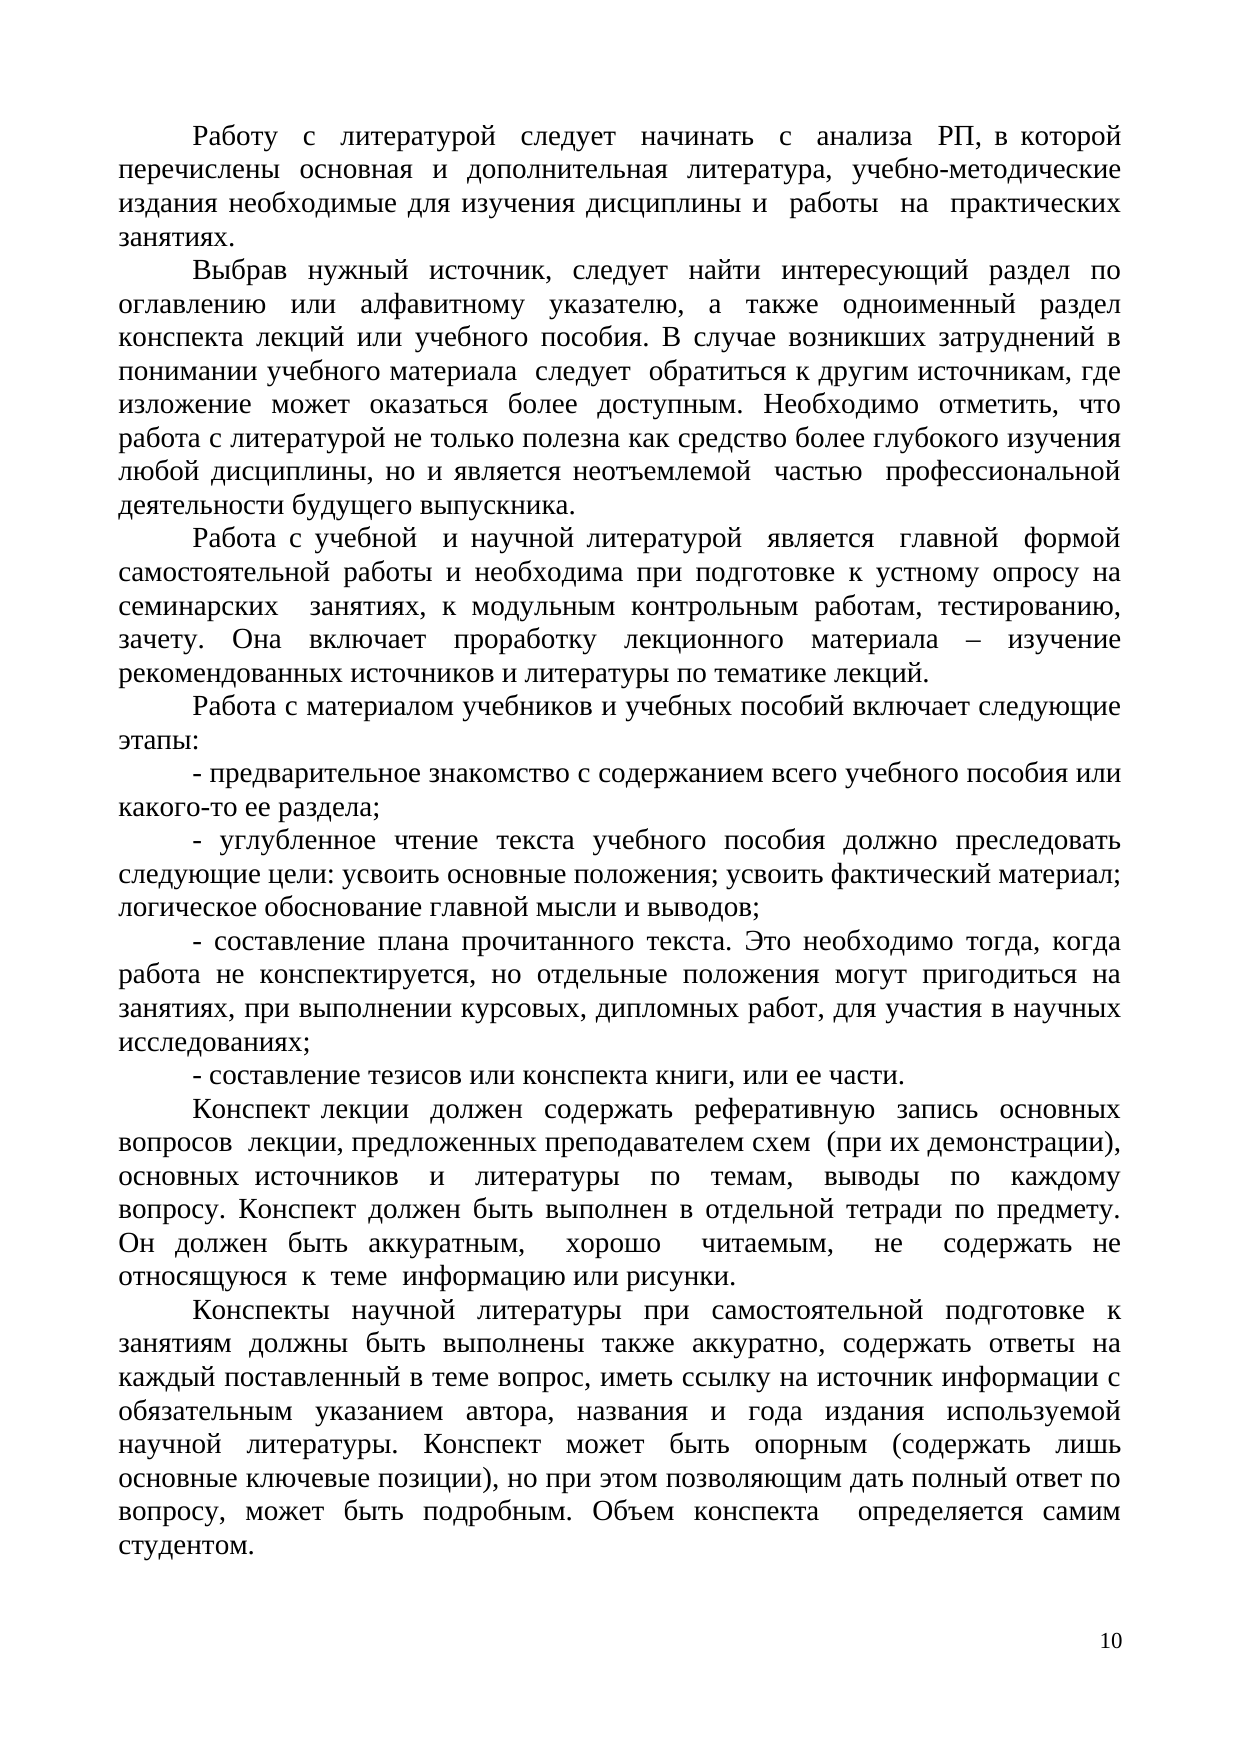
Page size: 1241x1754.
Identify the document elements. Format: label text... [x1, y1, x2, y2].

text Работа с материалом учебников и учебных пособий включает следующие этапы: [118, 688, 1122, 755]
text - составление плана прочитанного текста. Это необходимо тогда, когда работа не конспектируется, но отдельные положения могут пригодиться на занятиях, при выполнении курсовых, дипломных работ, для участия в научных исследованиях; [118, 923, 1122, 1057]
text - углубленное чтение текста учебного пособия должно преследовать следующие цели: усвоить основные положения; усвоить фактический материал; логическое обоснование главной мысли и выводов; [118, 822, 1122, 923]
text - составление тезисов или конспекта книги, или ее части. [118, 1057, 1122, 1091]
text - предварительное знакомство с содержанием всего учебного пособия или какого-то ее раздела; [118, 755, 1122, 822]
text Конспекты научной литературы при самостоятельной подготовке к занятиям должны быть выполнены также аккуратно, содержать ответы на каждый поставленный в теме вопрос, иметь ссылку на источник информации с обязательным указанием автора, названия и года издания используемой научной литературы. Конспект может быть опорным (содержать лишь основные ключевые позиции), но при этом позволяющим дать полный ответ по вопросу, может быть подробным. Объем конспекта определяется самим студентом. [118, 1292, 1122, 1560]
text Конспект лекции должен содержать реферативную запись основных вопросов лекции, предложенных преподавателем схем (при их демонстрации), основных источников и литературы по темам, выводы по каждому вопросу. Конспект должен быть выполнен в отдельной тетради по предмету. Он должен быть аккуратным, хорошо читаемым, не содержать не относящуюся к теме информацию или рисунки. [118, 1091, 1122, 1292]
text Работу с литературой следует начинать с анализа РП, в которой перечислены основная и дополнительная литература, учебно-методические издания необходимые для изучения дисциплины и работы на практических занятиях. [118, 118, 1122, 252]
text Выбрав нужный источник, следует найти интересующий раздел по оглавлению или алфавитному указателю, а также одноименный раздел конспекта лекций или учебного пособия. В случае возникших затруднений в понимании учебного материала следует обратиться к другим источникам, где изложение может оказаться более доступным. Необходимо отметить, что работа с литературой не только полезна как средство более глубокого изучения любой дисциплины, но и является неотъемлемой частью профессиональной деятельности будущего выпускника. [118, 252, 1122, 521]
text Работа с учебной и научной литературой является главной формой самостоятельной работы и необходима при подготовке к устному опросу на семинарских занятиях, к модульным контрольным работам, тестированию, зачету. Она включает проработку лекционного материала – изучение рекомендованных источников и литературы по тематике лекций. [118, 521, 1122, 688]
